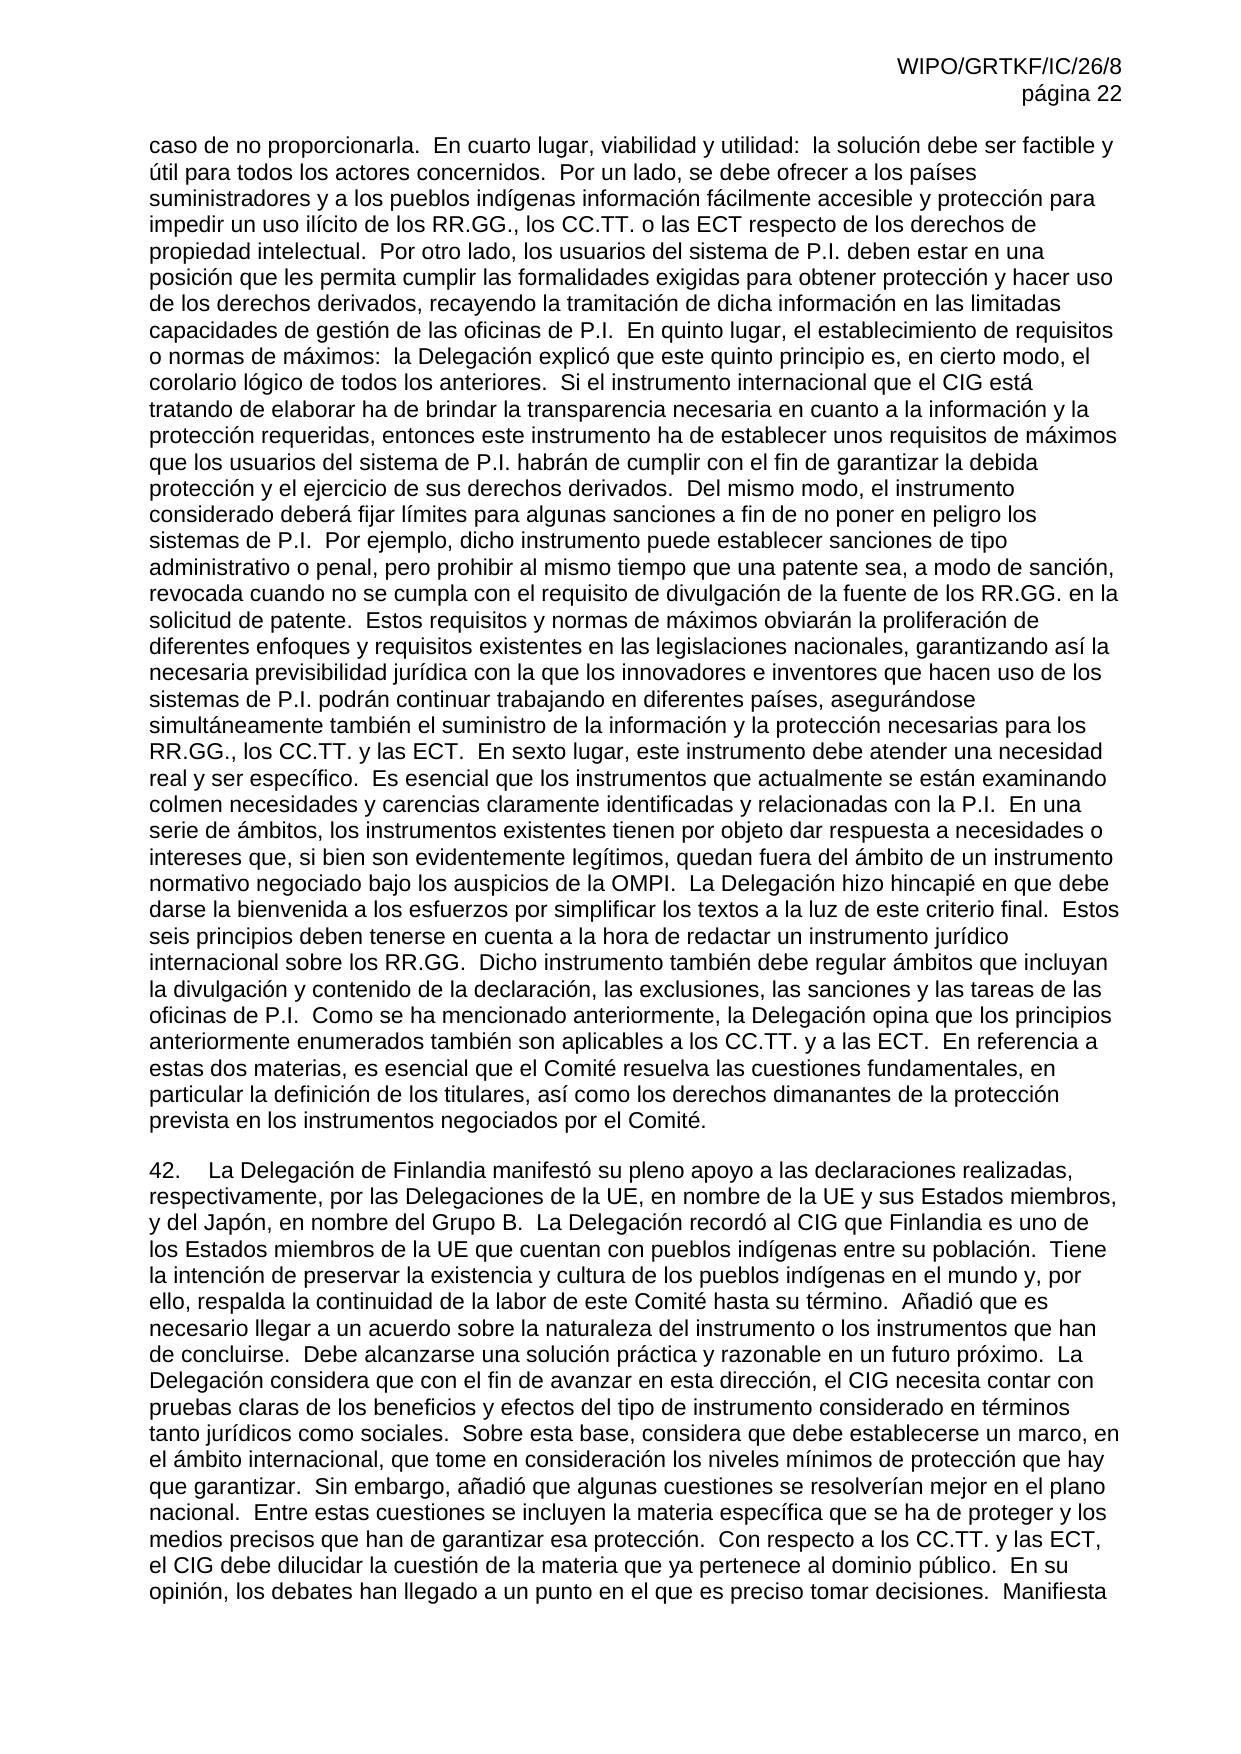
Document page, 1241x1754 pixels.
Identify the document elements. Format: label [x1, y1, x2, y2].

list [149, 132, 1122, 1134]
list [149, 1157, 1122, 1604]
